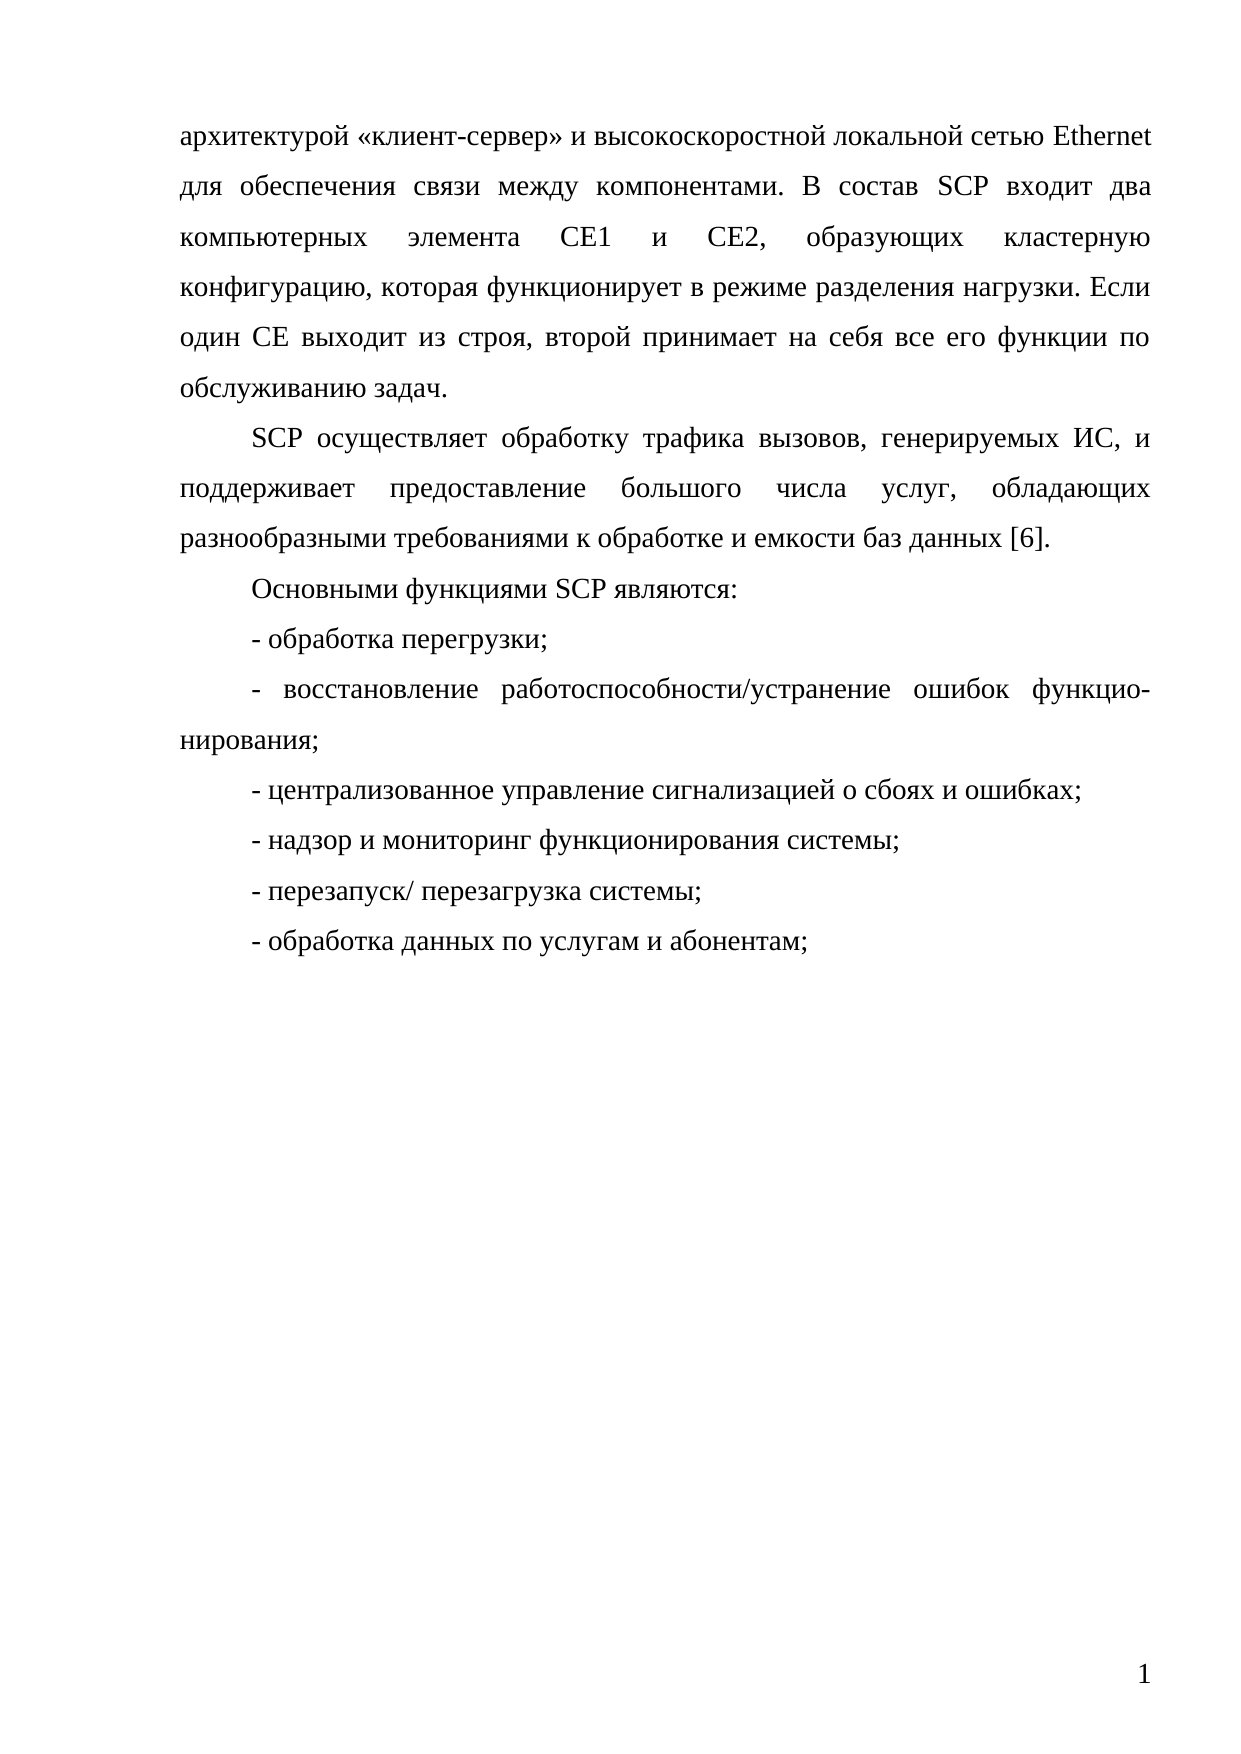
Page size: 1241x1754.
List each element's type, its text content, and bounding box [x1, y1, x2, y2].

text - обработка перегрузки; [179, 621, 1151, 655]
text - восстановление работоспособности/устранение ошибок функцио-нирования; [179, 672, 1151, 755]
text - централизованное управление сигнализацией о сбоях и ошибках; [179, 772, 1151, 806]
text SCP осуществляет обработку трафика вызовов, генерируемых ИС, и поддерживает предоставление большого числа услуг, обладающих разнообразными требованиями к обработке и емкости баз данных [6]. [179, 420, 1151, 554]
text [179, 118, 1151, 403]
text - надзор и мониторинг функционирования системы; [179, 822, 1151, 856]
text Основными функциями SCP являются: [179, 571, 1151, 604]
text - перезапуск/ перезагрузка системы; [179, 873, 1151, 906]
text - обработка данных по услугам и абонентам; [179, 923, 1151, 957]
